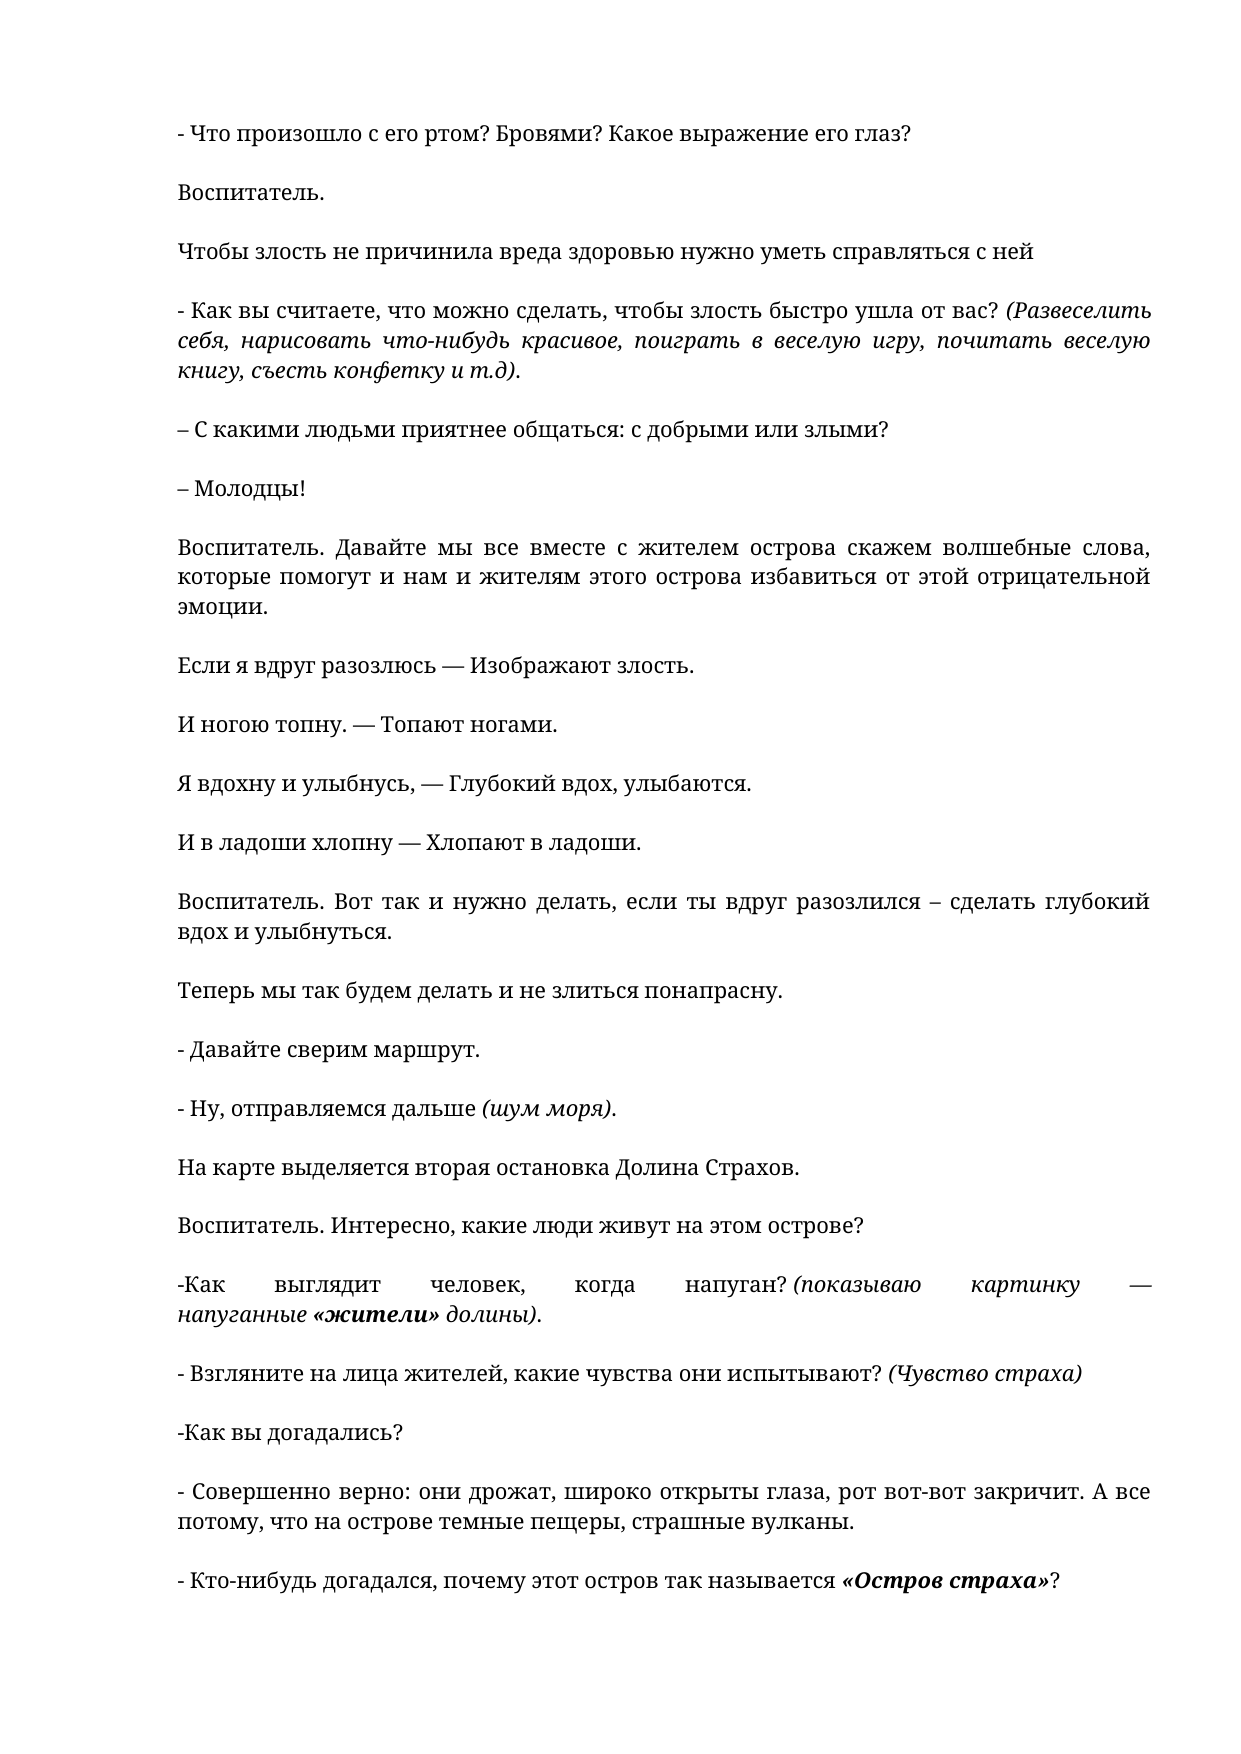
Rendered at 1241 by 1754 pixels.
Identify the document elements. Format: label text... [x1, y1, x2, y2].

text - Как вы считаете, что можно сделать, чтобы злость быстро ушла от вас? (Развеселить себя, нарисовать что-нибудь красивое, поиграть в веселую игру, почитать веселую книгу, съесть конфетку и т.д). [177, 295, 1152, 384]
text - Давайте сверим маршрут. [177, 1033, 1152, 1063]
text -Как выглядит человек, когда напуган? (показываю картинку — напуганные «жители» долины). [177, 1269, 1152, 1329]
text - Взгляните на лица жителей, какие чувства они испытывают? (Чувство страха) [177, 1358, 1152, 1388]
text Чтобы злость не причинила вреда здоровью нужно уметь справляться с ней [177, 236, 1152, 266]
text – С какими людьми приятнее общаться: с добрыми или злыми? [177, 413, 1152, 443]
text И ногою топну. — Топают ногами. [177, 709, 1152, 739]
text На карте выделяется вторая остановка Долина Страхов. [177, 1151, 1152, 1181]
text - Что произошло с его ртом? Бровями? Какое выражение его глаз? [177, 118, 1152, 148]
text И в ладоши хлопну — Хлопают в ладоши. [177, 827, 1152, 857]
text Если я вдруг разозлюсь — Изображают злость. [177, 650, 1152, 680]
text Воспитатель. Давайте мы все вместе с жителем острова скажем волшебные слова, которые помогут и нам и жителям этого острова избавиться от этой отрицательной эмоции. [177, 531, 1152, 621]
text Я вдохну и улыбнусь, — Глубокий вдох, улыбаются. [177, 768, 1152, 798]
text Теперь мы так будем делать и не злиться понапрасну. [177, 974, 1152, 1004]
text -Как вы догадались? [177, 1417, 1152, 1447]
text – Молодцы! [177, 472, 1152, 502]
text Воспитатель. [177, 177, 1152, 207]
text - Совершенно верно: они дрожат, широко открыты глаза, рот вот-вот закричит. А все потому, что на острове темные пещеры, страшные вулканы. [177, 1476, 1152, 1536]
text - Кто-нибудь догадался, почему этот остров так называется «Остров страха»? [177, 1565, 1152, 1594]
text Воспитатель. Вот так и нужно делать, если ты вдруг разозлился – сделать глубокий вдох и улыбнуться. [177, 886, 1152, 945]
text Воспитатель. Интересно, какие люди живут на этом острове? [177, 1210, 1152, 1240]
text - Ну, отправляемся дальше (шум моря). [177, 1092, 1152, 1122]
